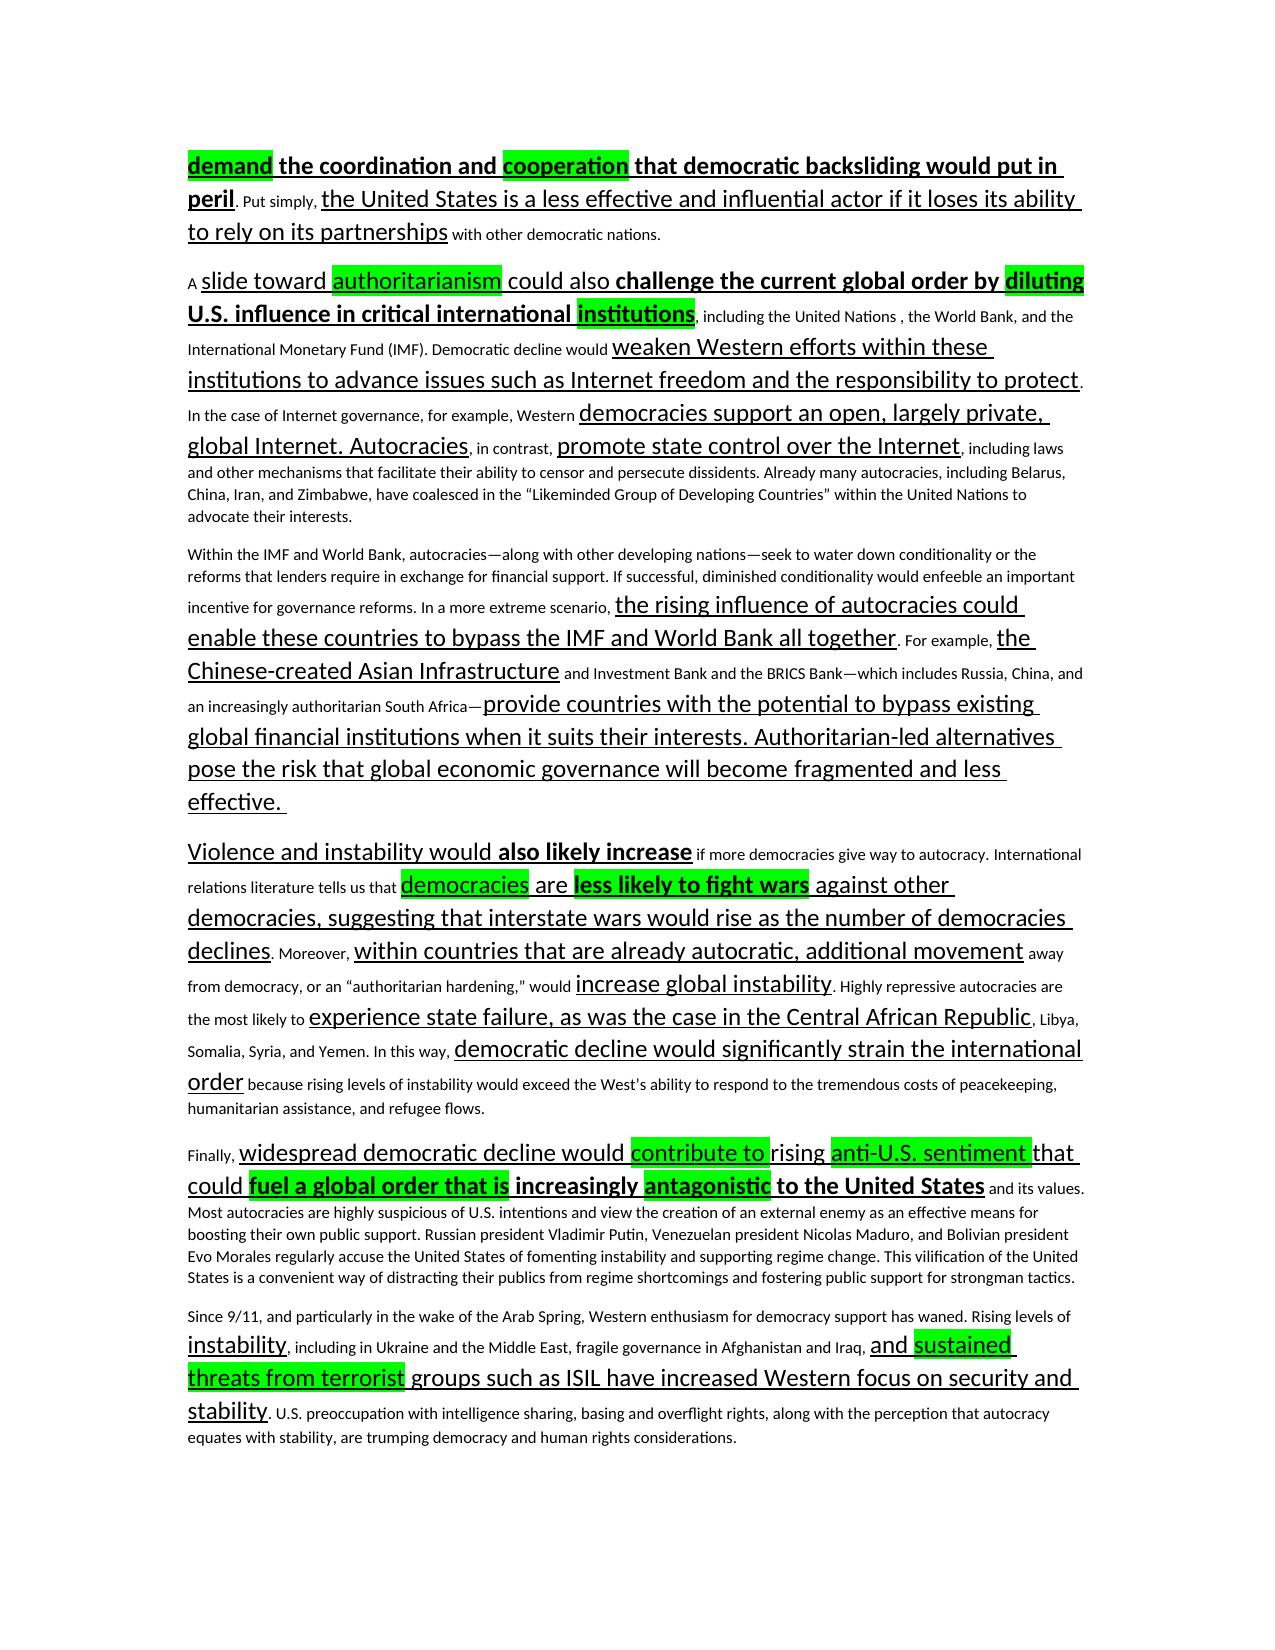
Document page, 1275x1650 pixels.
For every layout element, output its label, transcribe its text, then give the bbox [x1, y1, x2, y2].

text Within the IMF and World Bank, autocracies—along with other developing nations—seek to water down conditionality or the reforms that lenders require in exchange for financial support. If successful, diminished conditionality would enfeeble an important incentive for governance reforms. In a more extreme scenario, the rising influence of autocracies could enable these countries to bypass the IMF and World Bank all together. For example, the Chinese-created Asian Infrastructure and Investment Bank and the BRICS Bank—which includes Russia, China, and an increasingly authoritarian South Africa—provide countries with the potential to bypass existing global financial institutions when it suits their interests. Authoritarian-led alternatives pose the risk that global economic governance will become fragmented and less effective. [187, 544, 1087, 817]
text Since 9/11, and particularly in the wake of the Arab Spring, Western enthusiasm for democracy support has waned. Rising levels of instability, including in Ukraine and the Middle East, fragile governance in Afghanistan and Iraq, and sustained threats from terrorist groups such as ISIL have increased Western focus on security and stability. U.S. preoccupation with intelligence sharing, basing and overflight rights, along with the perception that autocracy equates with stability, are trumping democracy and human rights considerations. [187, 1306, 1087, 1447]
text A slide toward authoritarianism could also challenge the current global order by diluting U.S. influence in critical international institutions, including the United Nations , the World Bank, and the International Monetary Fund (IMF). Democratic decline would weaken Western efforts within these institutions to advance issues such as Internet freedom and the responsibility to protect. In the case of Internet governance, for example, Western democracies support an open, largely private, global Internet. Autocracies, in contrast, promote state control over the Internet, including laws and other mechanisms that facilitate their ability to censor and persecute dissidents. Already many autocracies, including Belarus, China, Iran, and Zimbabwe, have coalesced in the “Likeminded Group of Developing Countries” within the United Nations to advocate their interests. [187, 265, 1087, 526]
text Violence and instability would also likely increase if more democracies give way to autocracy. International relations literature tells us that democracies are less likely to fight wars against other democracies, suggesting that interstate wars would rise as the number of democracies declines. Moreover, within countries that are already autocratic, additional movement away from democracy, or an “authoritarian hardening,” would increase global instability. Highly repressive autocracies are the most likely to experience state failure, as was the case in the Central African Republic, Libya, Somalia, Syria, and Yemen. In this way, democratic decline would significantly strain the international order because rising levels of instability would exceed the West’s ability to respond to the tremendous costs of peacekeeping, humanitarian assistance, and refugee flows. [187, 836, 1087, 1119]
text Finally, widespread democratic decline would contribute to rising anti-U.S. sentiment that could fuel a global order that is increasingly antagonistic to the United States and its values. Most autocracies are highly suspicious of U.S. intentions and view the creation of an external enemy as an effective means for boosting their own public support. Russian president Vladimir Putin, Venezuelan president Nicolas Maduro, and Bolivian president Evo Morales regularly accuse the United States of fomenting instability and supporting regime change. This vilification of the United States is a convenient way of distracting their publics from regime shortcomings and fostering public support for strongman tactics. [187, 1137, 1087, 1288]
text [187, 150, 1087, 246]
